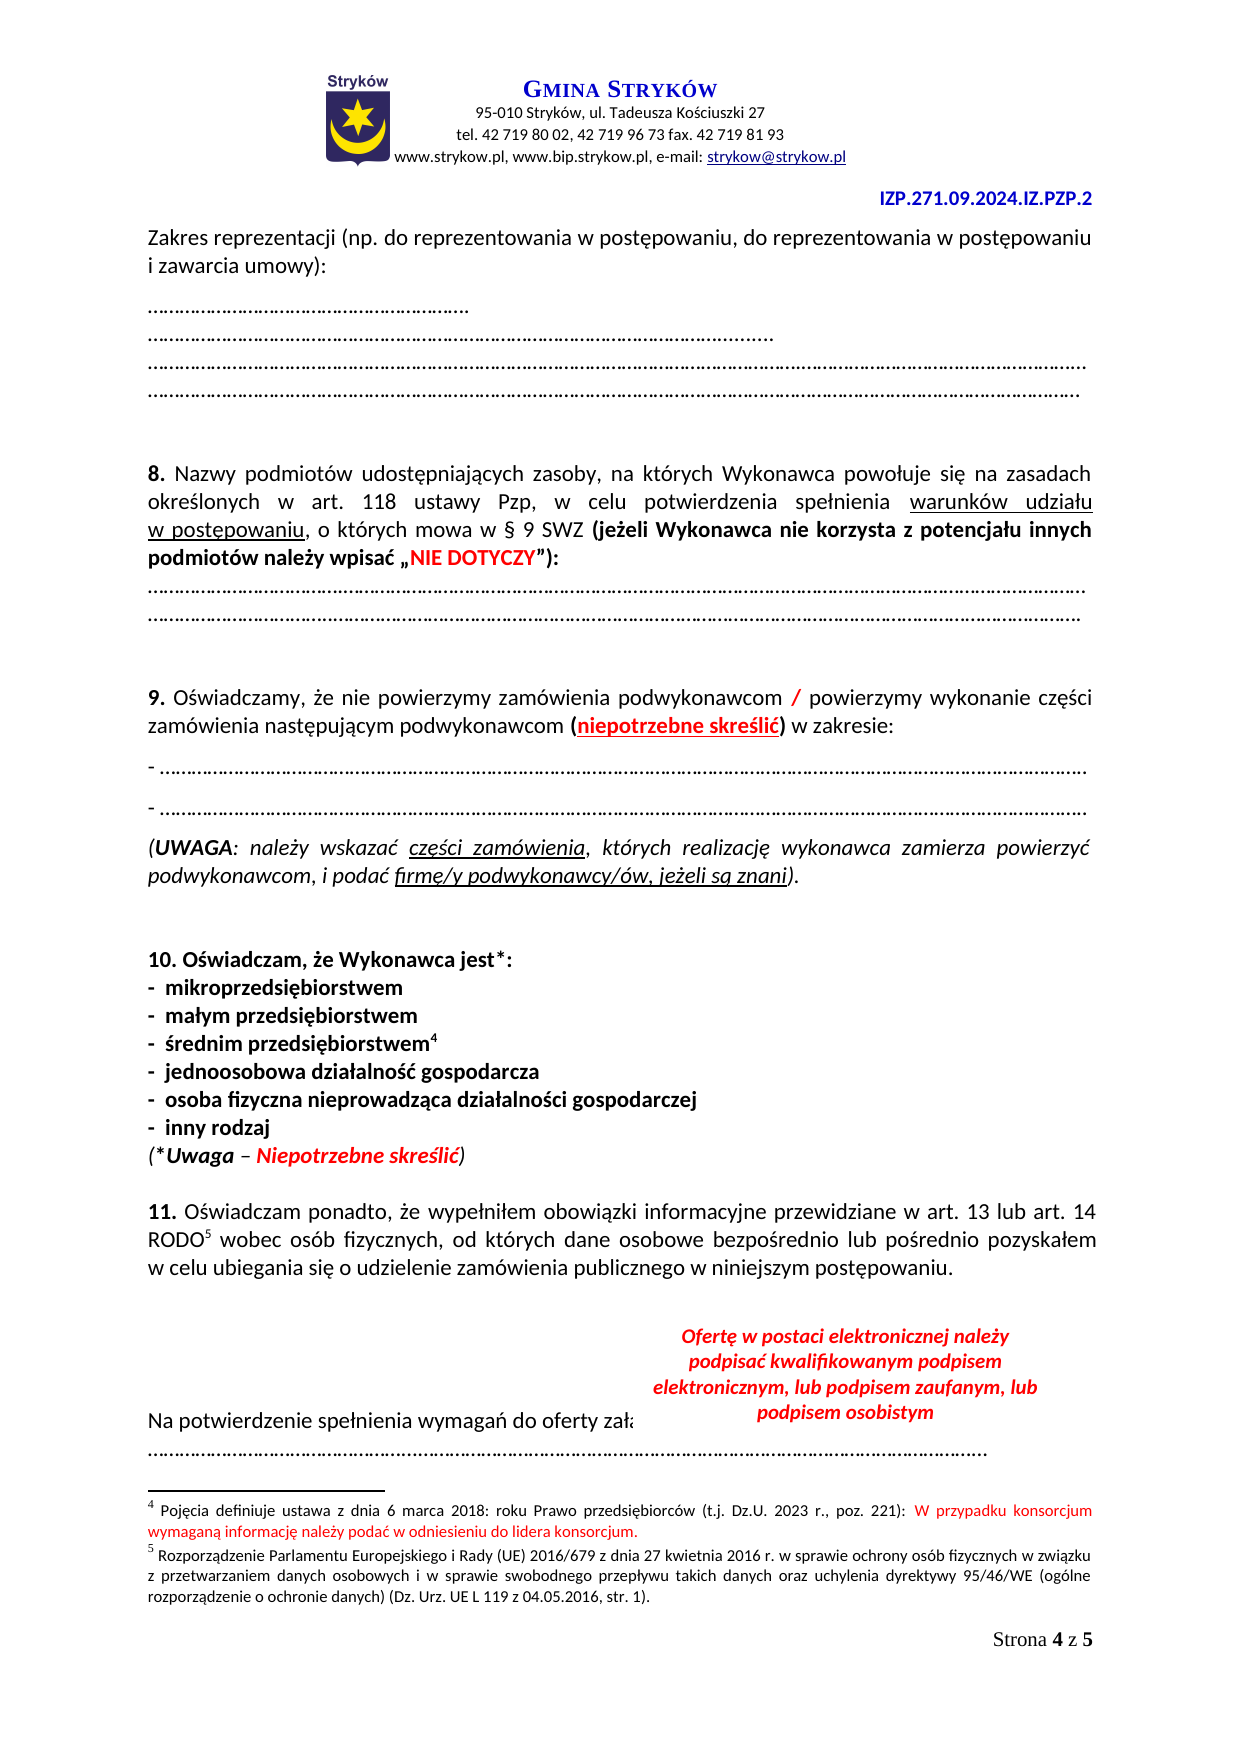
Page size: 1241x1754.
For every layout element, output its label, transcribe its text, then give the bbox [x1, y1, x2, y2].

text - mikroprzedsiębiorstwem [148, 973, 1093, 1001]
text - jednoosobowa działalność gospodarcza [148, 1057, 1093, 1085]
text Zakres reprezentacji (np. do reprezentowania w postępowaniu, do reprezentowania w postępowaniu i zawarcia umowy): [148, 223, 1093, 279]
text - małym przedsiębiorstwem [148, 1001, 1093, 1029]
text …………………………………………………….………………………………………………………………………………………………..........…………………………………………………………………………………………………………….……………………………………………...…………………………………………………………………………………………………………………………………………………………… [148, 291, 1093, 403]
text (UWAGA: należy wskazać części zamówienia, których realizację wykonawca zamierza powierzyć podwykonawcom, i podać firmę/y podwykonawcy/ów, jeżeli są znani). [148, 833, 1093, 889]
text Na potwierdzenie spełnienia wymagań do oferty załączam: [148, 1406, 1093, 1434]
picture [326, 75, 390, 167]
text ……………………………..……………………………………………………………………………………………………………………………. [148, 599, 1093, 627]
text - ………………………………………………………………………………………………………………………………………………………….. [148, 793, 1093, 821]
text 11. Oświadczam ponadto, że wypełniłem obowiązki informacyjne przewidziane w art. 13 lub art. 14 RODO wobec osób fizycznych, od których dane osobowe bezpośrednio lub pośrednio pozyskałem w celu ubiegania się o udzielenie zamówienia publicznego w niniejszym postępowaniu. [148, 1197, 1098, 1281]
text - średnim przedsiębiorstwem [148, 1029, 1093, 1057]
text (*Uwaga – Niepotrzebne skreślić) [148, 1141, 1093, 1169]
text 10. Oświadczam, że Wykonawca jest*: [148, 945, 1093, 973]
text 8. Nazwy podmiotów udostępniających zasoby, na których Wykonawca powołuje się na zasadach określonych w art. 118 ustawy Pzp, w celu potwierdzenia spełnienia warunków udziału w postępowaniu, o których mowa w § 9 SWZ (jeżeli Wykonawca nie korzysta z potencjału innych podmiotów należy wpisać „NIE DOTYCZY”): [148, 459, 1093, 571]
text - osoba fizyczna nieprowadząca działalności gospodarczej [148, 1085, 1093, 1113]
text 9. Oświadczamy, że nie powierzymy zamówienia podwykonawcom / powierzymy wykonanie części zamówienia następującym podwykonawcom (niepotrzebne skreślić) w zakresie: [148, 683, 1093, 739]
text - inny rodzaj [148, 1113, 1093, 1141]
text ……………………………….…………………………………………………………………………………………………………………………… [148, 571, 1093, 599]
text - ………………………………………………………………………………………………………………………………………………………….. [148, 752, 1093, 780]
